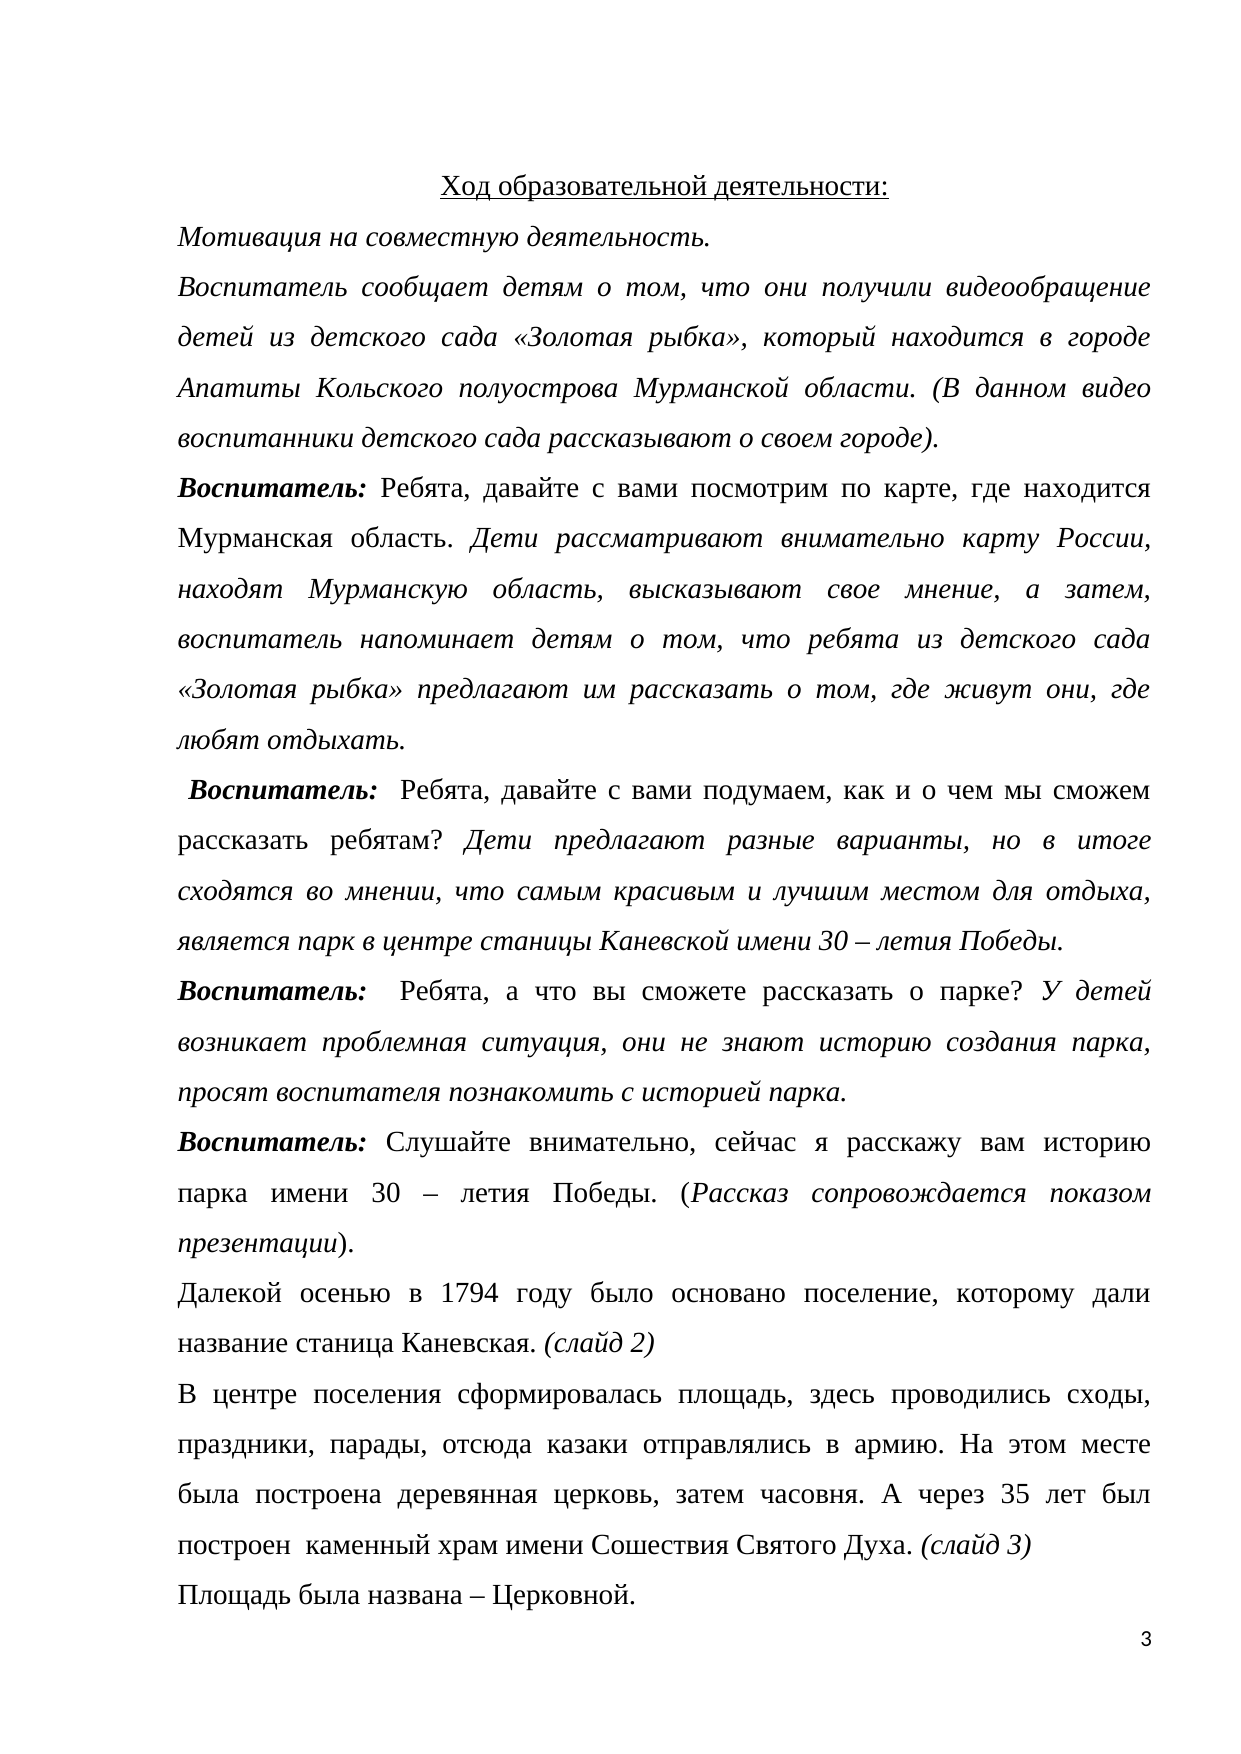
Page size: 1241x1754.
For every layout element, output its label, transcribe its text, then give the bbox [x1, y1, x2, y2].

text Ход образовательной деятельности: [177, 168, 1152, 202]
text Воспитатель: Ребята, давайте с вами подумаем, как и о чем мы сможем рассказать ребятам? Дети предлагают разные варианты, но в итоге сходятся во мнении, что самым красивым и лучшим местом для отдыха, является парк в центре станицы Каневской имени 30 – летия Победы. [177, 772, 1152, 957]
text Воспитатель: Ребята, а что вы сможете рассказать о парке? У детей возникает проблемная ситуация, они не знают историю создания парка, просят воспитателя познакомить с историей парка. [177, 973, 1152, 1108]
text В центре поселения сформировалась площадь, здесь проводились сходы, праздники, парады, отсюда казаки отправлялись в армию. На этом месте была построена деревянная церковь, затем часовня. А через 35 лет был построен каменный храм имени Сошествия Святого Духа. (слайд 3) [177, 1376, 1152, 1560]
text Воспитатель: Ребята, давайте с вами посмотрим по карте, где находится Мурманская область. Дети рассматривают внимательно карту России, находят Мурманскую область, высказывают свое мнение, а затем, воспитатель напоминает детям о том, что ребята из детского сада «Золотая рыбка» предлагают им рассказать о том, где живут они, где любят отдыхать. [177, 470, 1152, 755]
text Мотивация на совместную деятельность. [177, 219, 1152, 252]
text Далекой осенью в 1794 году было основано поселение, которому дали название станица Каневская. (слайд 2) [177, 1275, 1152, 1359]
text Площадь была названа – Церковной. [177, 1577, 1152, 1611]
text Воспитатель сообщает детям о том, что они получили видеообращение детей из детского сада «Золотая рыбка», который находится в городе Апатиты Кольского полуострова Мурманской области. (В данном видео воспитанники детского сада рассказывают о своем городе). [177, 269, 1152, 453]
text Воспитатель: Слушайте внимательно, сейчас я расскажу вам историю парка имени 30 – летия Победы. (Рассказ сопровождается показом презентации). [177, 1124, 1152, 1258]
